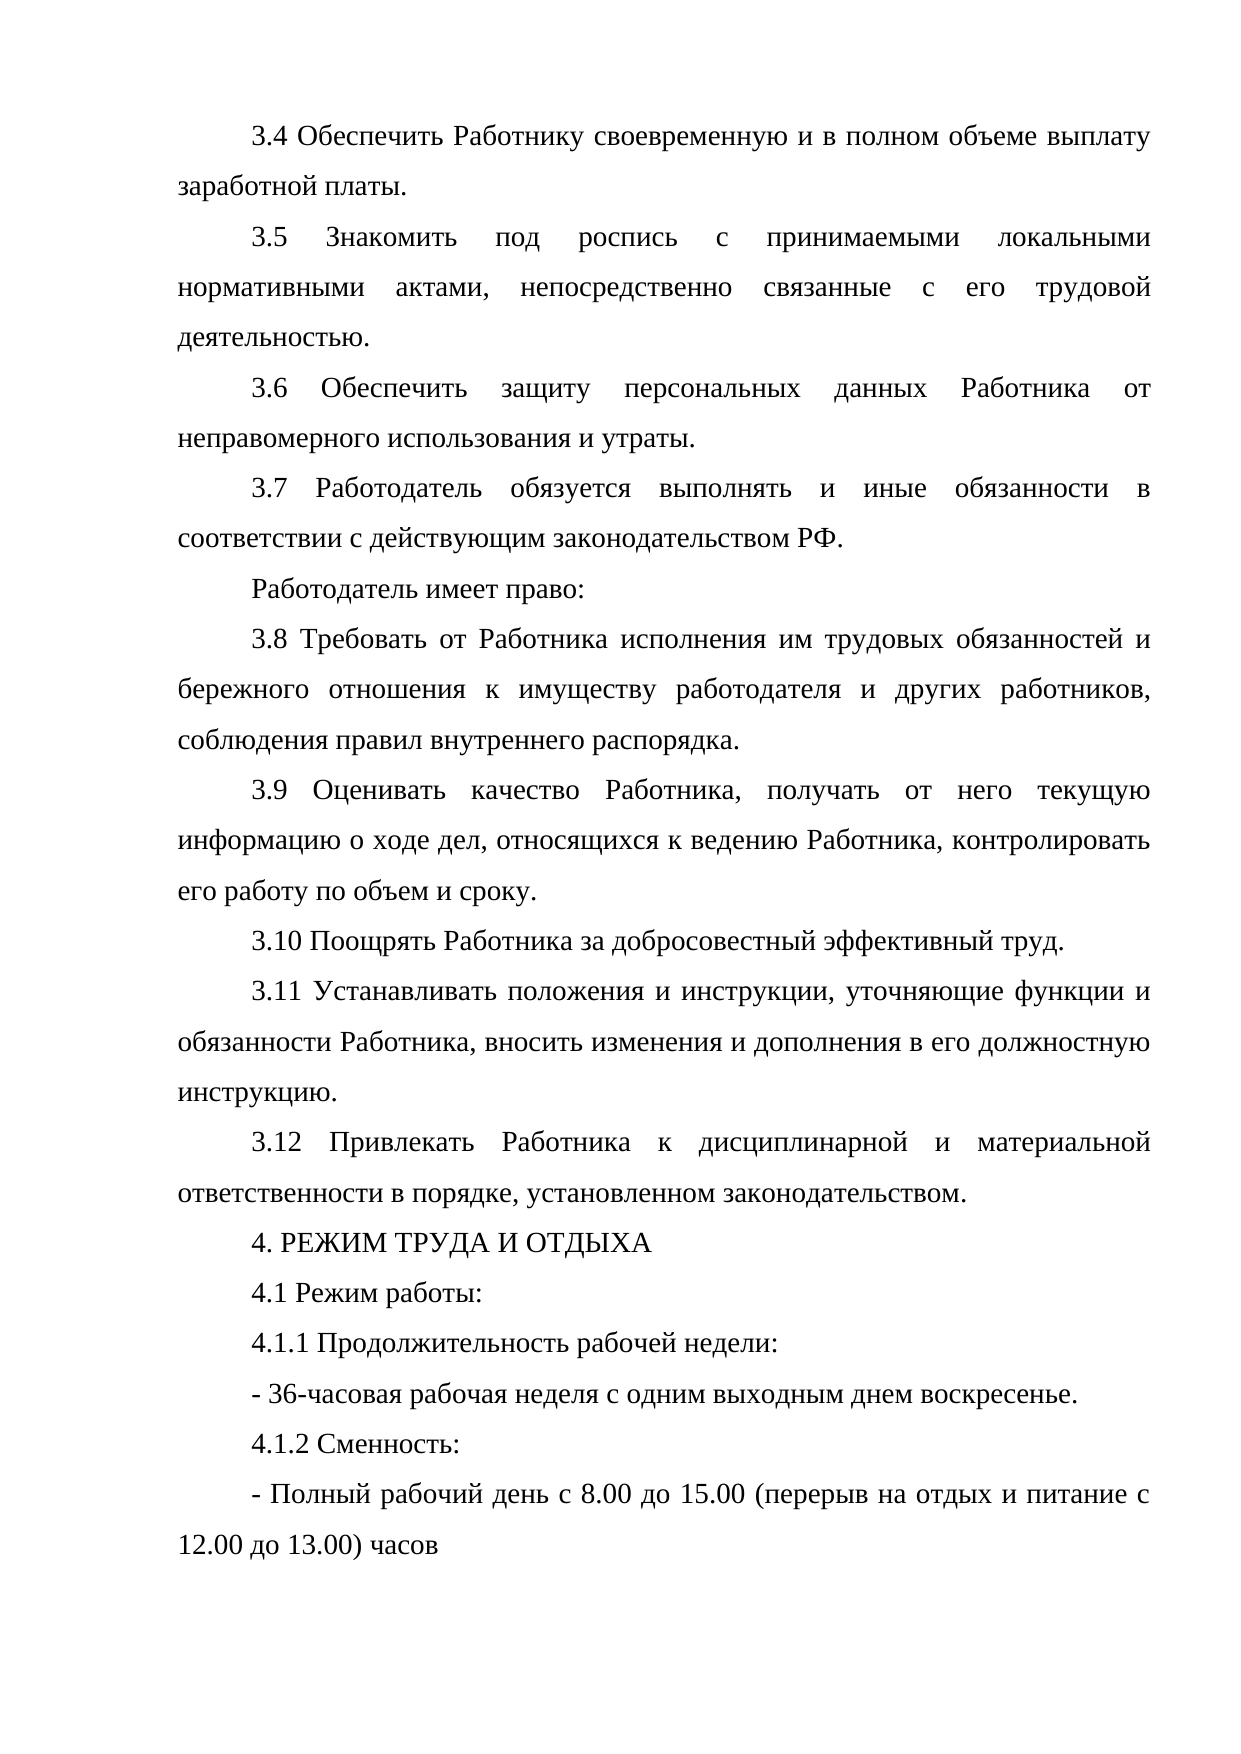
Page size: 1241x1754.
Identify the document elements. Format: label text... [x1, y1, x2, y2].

text 3.4 Обеспечить Работнику своевременную и в полном объеме выплату заработной платы. [177, 118, 1152, 202]
text 4.1 Режим работы: [177, 1275, 1152, 1309]
text 4.1.2 Сменность: [177, 1426, 1152, 1460]
text 4.1.1 Продолжительность рабочей недели: [177, 1326, 1152, 1359]
text 3.12 Привлекать Работника к дисциплинарной и материальной ответственности в порядке, установленном законодательством. [177, 1124, 1152, 1208]
text 3.5 Знакомить под роспись с принимаемыми локальными нормативными актами, непосредственно связанные с его трудовой деятельностью. [177, 219, 1152, 353]
text - Полный рабочий день с 8.00 до 15.00 (перерыв на отдых и питание с 12.00 до 13.00) часов [177, 1477, 1152, 1560]
text 3.11 Устанавливать положения и инструкции, уточняющие функции и обязанности Работника, вносить изменения и дополнения в его должностную инструкцию. [177, 973, 1152, 1108]
text 3.7 Работодатель обязуется выполнять и иные обязанности в соответствии с действующим законодательством РФ. [177, 470, 1152, 554]
text 3.6 Обеспечить защиту персональных данных Работника от неправомерного использования и утраты. [177, 370, 1152, 453]
text Работодатель имеет право: [177, 571, 1152, 604]
text - 36-часовая рабочая неделя с одним выходным днем воскресенье. [177, 1376, 1152, 1409]
text 3.9 Оценивать качество Работника, получать от него текущую информацию о ходе дел, относящихся к ведению Работника, контролировать его работу по объем и сроку. [177, 772, 1152, 906]
text 4. РЕЖИМ ТРУДА И ОТДЫХА [177, 1225, 1152, 1258]
text 3.10 Поощрять Работника за добросовестный эффективный труд. [177, 923, 1152, 957]
text 3.8 Требовать от Работника исполнения им трудовых обязанностей и бережного отношения к имуществу работодателя и других работников, соблюдения правил внутреннего распорядка. [177, 621, 1152, 755]
